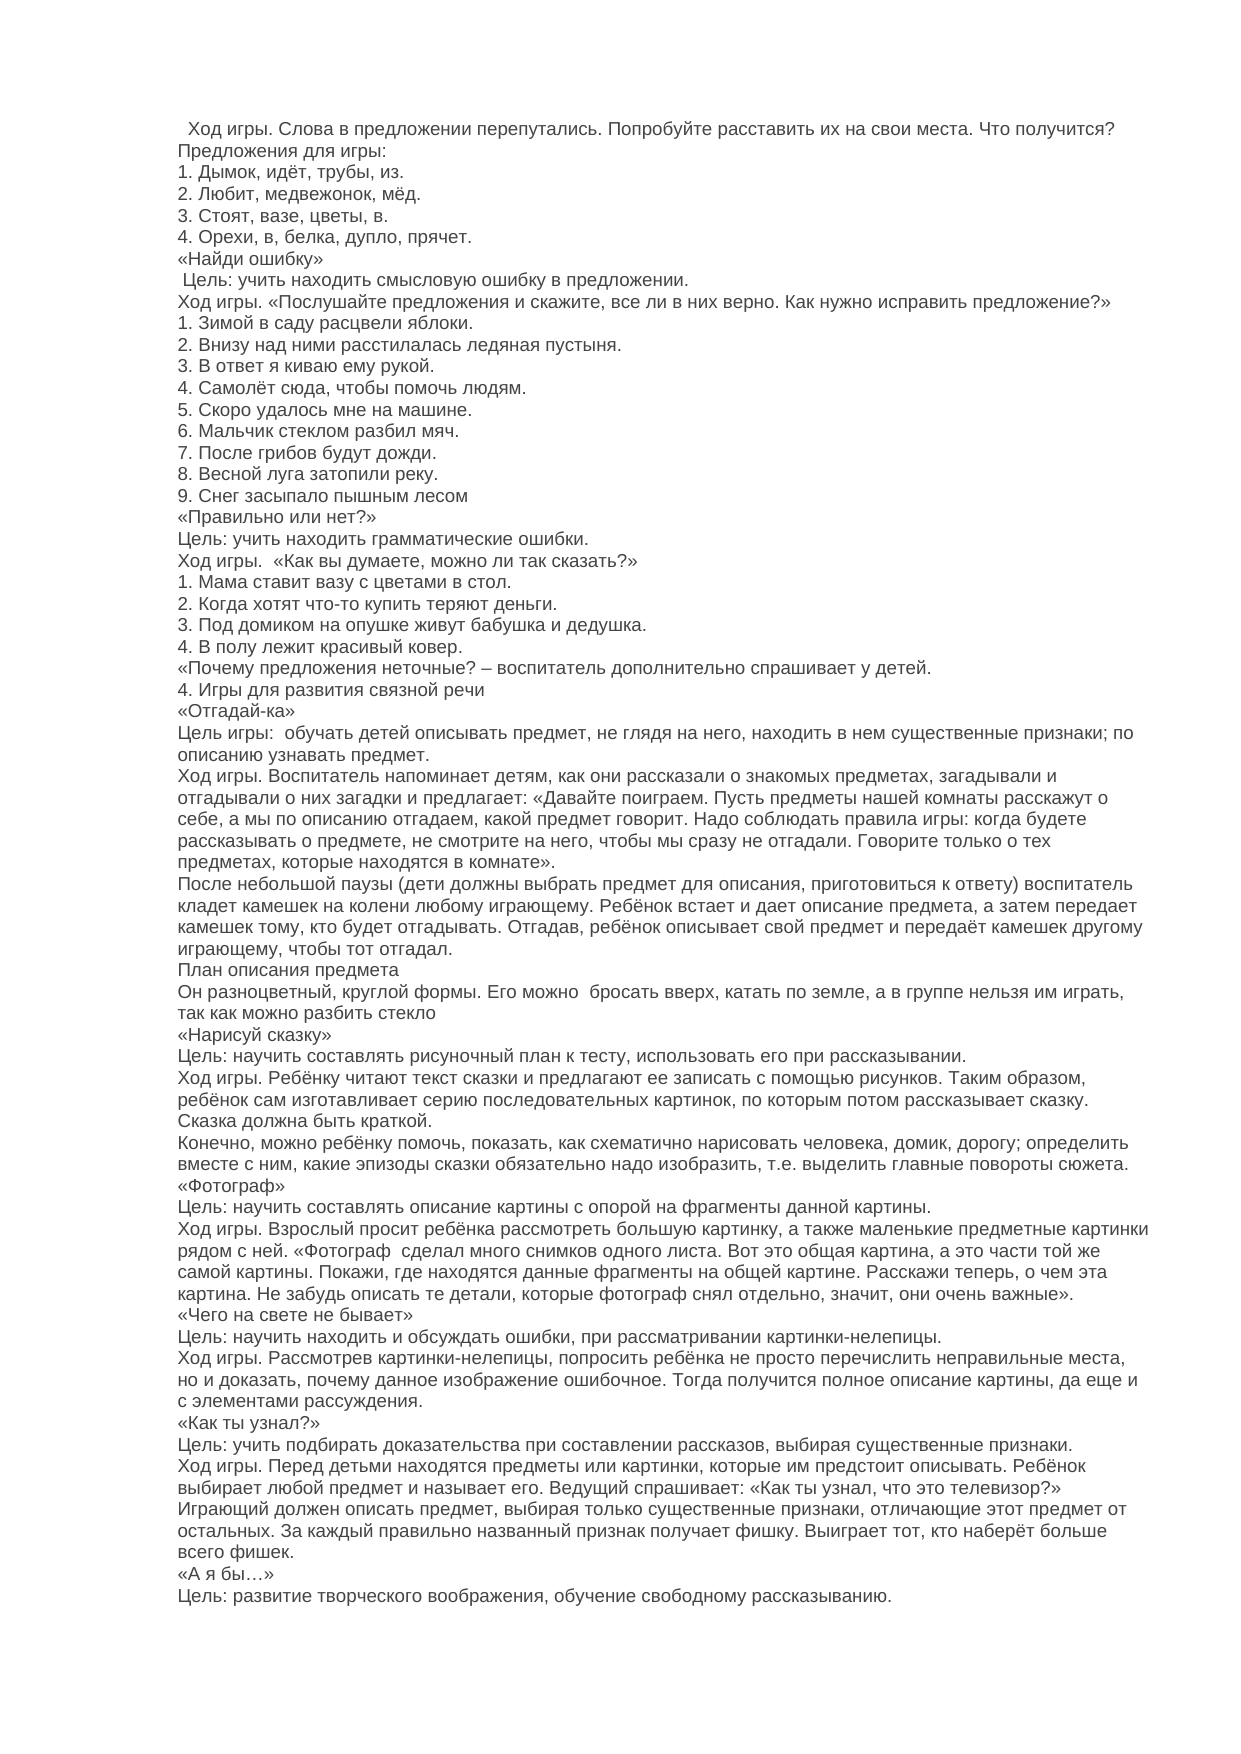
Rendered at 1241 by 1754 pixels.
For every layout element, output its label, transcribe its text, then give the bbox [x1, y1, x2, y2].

text 1. Мама ставит вазу с цветами в стол. [177, 571, 1152, 592]
text 1. Зимой в саду расцвели яблоки. [177, 312, 1152, 334]
text Цель: учить находить грамматические ошибки. [177, 528, 1152, 549]
text Цель: научить составлять описание картины с опорой на фрагменты данной картины. [177, 1196, 1152, 1218]
text «Найди ошибку» [177, 247, 1152, 269]
text «А я бы…» [177, 1563, 1152, 1584]
text Цель: научить находить и обсуждать ошибки, при рассматривании картинки-нелепицы. [177, 1326, 1152, 1347]
text Ход игры. «Как вы думаете, можно ли так сказать?» [177, 549, 1152, 571]
text Ход игры. Рассмотрев картинки-нелепицы, попросить ребёнка не просто перечислить неправильные места, но и доказать, почему данное изображение ошибочное. Тогда получится полное описание картины, да еще и с элементами рассуждения. [177, 1347, 1152, 1412]
text 3. Стоят, вазе, цветы, в. [177, 204, 1152, 226]
text «Отгадай-ка» [177, 700, 1152, 722]
text Он разноцветный, круглой формы. Его можно бросать вверх, катать по земле, а в группе нельзя им играть, так как можно разбить стекло [177, 981, 1152, 1024]
text Ход игры. «Послушайте предложения и скажите, все ли в них верно. Как нужно исправить предложение?» [177, 291, 1152, 312]
text 4. Самолёт сюда, чтобы помочь людям. [177, 377, 1152, 398]
text «Почему предложения неточные? – воспитатель дополнительно спрашивает у детей. [177, 657, 1152, 679]
text Цель: развитие творческого воображения, обучение свободному рассказыванию. [177, 1584, 1152, 1606]
text Предложения для игры: [177, 140, 1152, 161]
text 1. Дымок, идёт, трубы, из. [177, 161, 1152, 183]
text 3. Под домиком на опушке живут бабушка и дедушка. [177, 614, 1152, 636]
text 2. Любит, медвежонок, мёд. [177, 183, 1152, 204]
text Ход игры. Воспитатель напоминает детям, как они рассказали о знакомых предметах, загадывали и отгадывали о них загадки и предлагает: «Давайте поиграем. Пусть предметы нашей комнаты расскажут о себе, а мы по описанию отгадаем, какой предмет говорит. Надо соблюдать правила игры: когда будете рассказывать о предмете, не смотрите на него, чтобы мы сразу не отгадали. Говорите только о тех предметах, которые находятся в комнате». [177, 765, 1152, 873]
text 8. Весной луга затопили реку. [177, 463, 1152, 485]
text Ход игры. Слова в предложении перепутались. Попробуйте расставить их на свои места. Что получится? [177, 118, 1152, 140]
text «Как ты узнал?» [177, 1412, 1152, 1433]
text Конечно, можно ребёнку помочь, показать, как схематично нарисовать человека, домик, дорогу; определить вместе с ним, какие эпизоды сказки обязательно надо изобразить, т.е. выделить главные повороты сюжета. [177, 1132, 1152, 1175]
text Цель: учить находить смысловую ошибку в предложении. [177, 269, 1152, 291]
text 2. Когда хотят что-то купить теряют деньги. [177, 592, 1152, 614]
text «Нарисуй сказку» [177, 1024, 1152, 1045]
text «Чего на свете не бывает» [177, 1304, 1152, 1326]
text 5. Скоро удалось мне на машине. [177, 398, 1152, 420]
text 4. Игры для развития связной речи [177, 679, 1152, 700]
text Цель игры: обучать детей описывать предмет, не глядя на него, находить в нем существенные признаки; по описанию узнавать предмет. [177, 722, 1152, 765]
text 9. Снег засыпало пышным лесом [177, 485, 1152, 506]
text Цель: учить подбирать доказательства при составлении рассказов, выбирая существенные признаки. [177, 1433, 1152, 1455]
text Ход игры. Взрослый просит ребёнка рассмотреть большую картинку, а также маленькие предметные картинки рядом с ней. «Фотограф сделал много снимков одного листа. Вот это общая картина, а это части той же самой картины. Покажи, где находятся данные фрагменты на общей картине. Расскажи теперь, о чем эта картина. Не забудь описать те детали, которые фотограф снял отдельно, значит, они очень важные». [177, 1218, 1152, 1304]
text 7. После грибов будут дожди. [177, 442, 1152, 463]
text После небольшой паузы (дети должны выбрать предмет для описания, приготовиться к ответу) воспитатель кладет камешек на колени любому играющему. Ребёнок встает и дает описание предмета, а затем передает камешек тому, кто будет отгадывать. Отгадав, ребёнок описывает свой предмет и передаёт камешек другому играющему, чтобы тот отгадал. [177, 873, 1152, 959]
text 2. Внизу над ними расстилалась ледяная пустыня. [177, 334, 1152, 355]
text Цель: научить составлять рисуночный план к тесту, использовать его при рассказывании. [177, 1045, 1152, 1067]
text Ход игры. Перед детьми находятся предметы или картинки, которые им предстоит описывать. Ребёнок выбирает любой предмет и называет его. Ведущий спрашивает: «Как ты узнал, что это телевизор?» Играющий должен описать предмет, выбирая только существенные признаки, отличающие этот предмет от остальных. За каждый правильно названный признак получает фишку. Выиграет тот, кто наберёт больше всего фишек. [177, 1455, 1152, 1563]
text 3. В ответ я киваю ему рукой. [177, 355, 1152, 377]
text Ход игры. Ребёнку читают текст сказки и предлагают ее записать с помощью рисунков. Таким образом, ребёнок сам изготавливает серию последовательных картинок, по которым потом рассказывает сказку. Сказка должна быть краткой. [177, 1067, 1152, 1132]
text 4. Орехи, в, белка, дупло, прячет. [177, 226, 1152, 247]
text 4. В полу лежит красивый ковер. [177, 636, 1152, 657]
text План описания предмета [177, 959, 1152, 981]
text «Фотограф» [177, 1175, 1152, 1196]
text «Правильно или нет?» [177, 506, 1152, 528]
text 6. Мальчик стеклом разбил мяч. [177, 420, 1152, 442]
